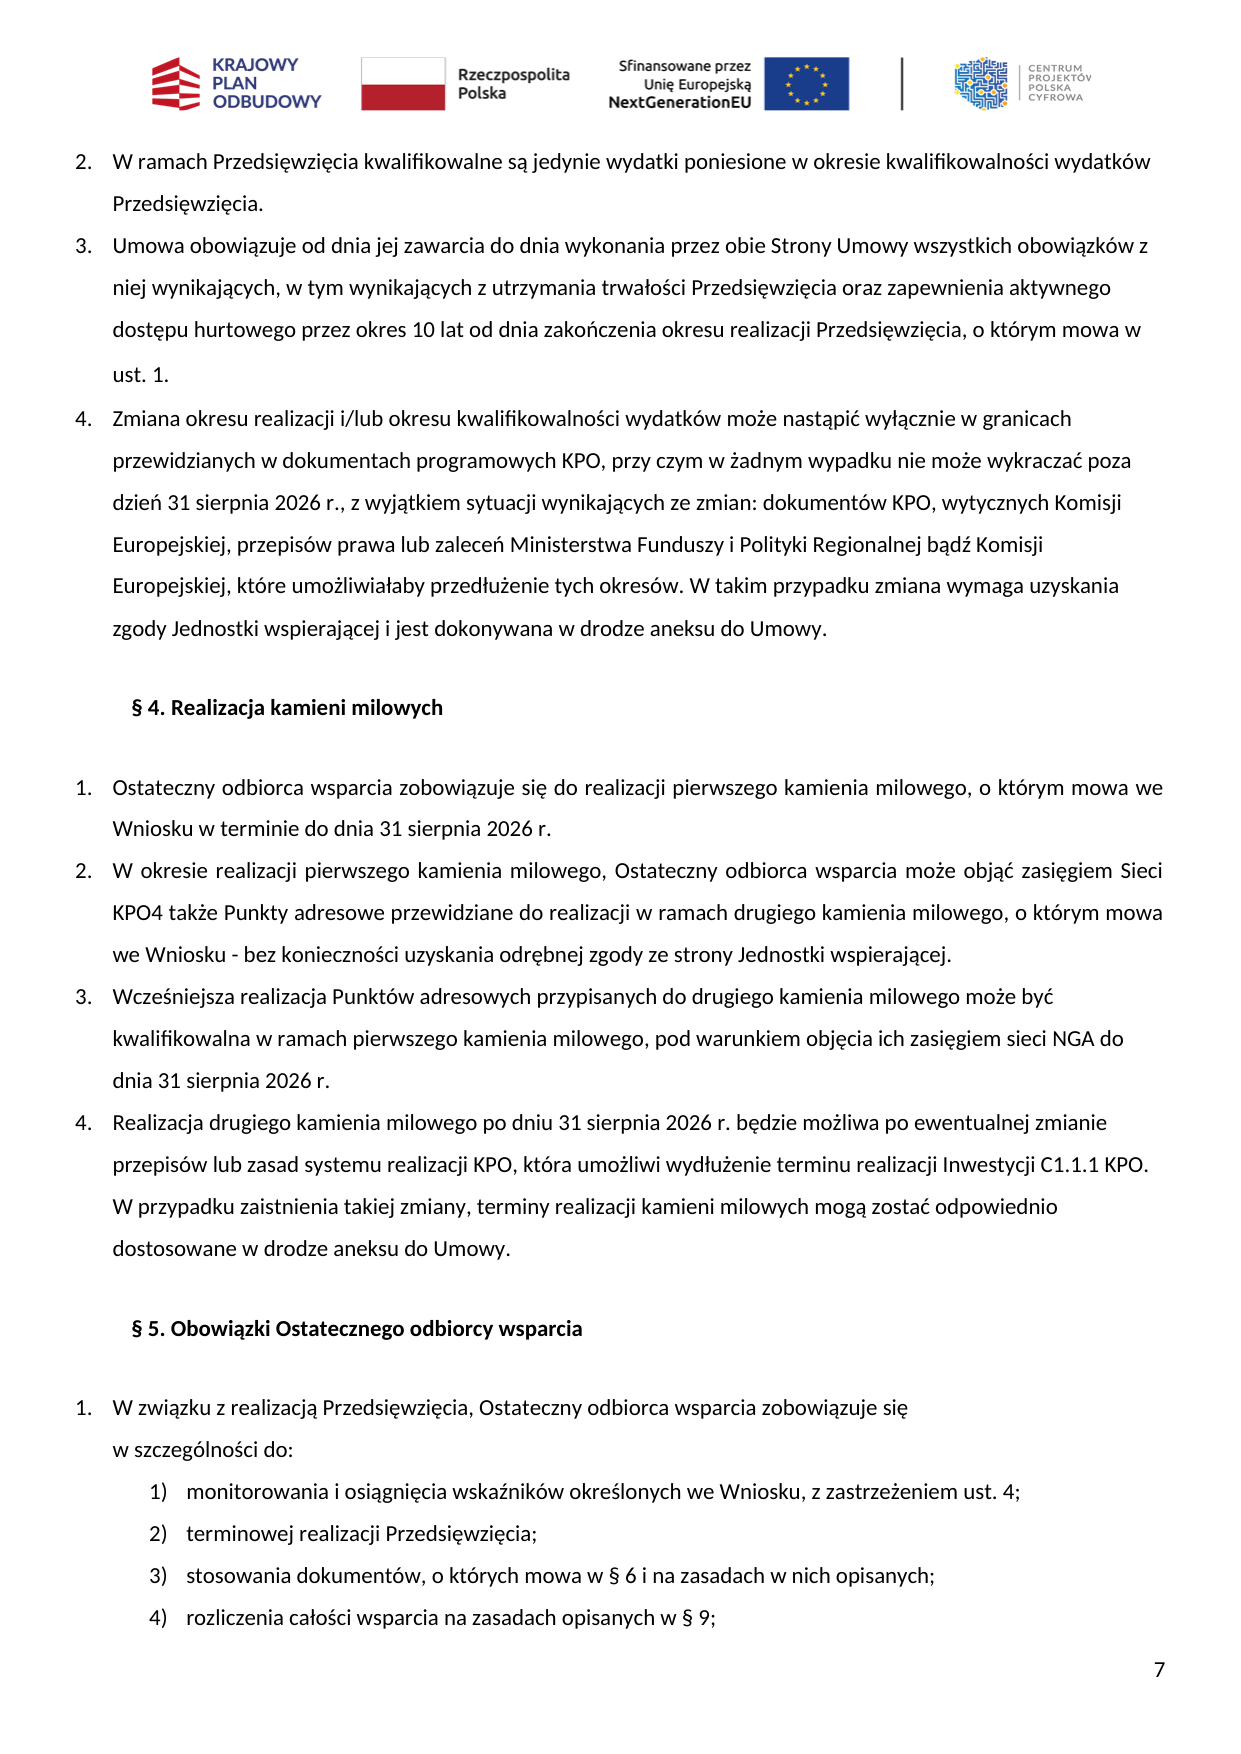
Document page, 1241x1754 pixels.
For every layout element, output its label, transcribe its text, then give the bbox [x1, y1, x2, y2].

list Ostateczny odbiorca wsparcia zobowiązuje się do realizacji pierwszego kamienia milowego, o którym mowa we Wniosku w terminie do dnia 31 sierpnia 2026 r. [75, 773, 1165, 843]
subtitle § 4. Realizacja kamieni milowych [131, 693, 1165, 721]
list W ramach Przedsięwzięcia kwalifikowalne są jedynie wydatki poniesione w okresie kwalifikowalności wydatków Przedsięwzięcia. [75, 147, 1165, 217]
list Zmiana okresu realizacji i/lub okresu kwalifikowalności wydatków może nastąpić wyłącznie w granicach przewidzianych w dokumentach programowych KPO, przy czym w żadnym wypadku nie może wykraczać poza dzień 31 sierpnia 2026 r., z wyjątkiem sytuacji wynikających ze zmian: dokumentów KPO, wytycznych Komisji Europejskiej, przepisów prawa lub zaleceń Ministerstwa Funduszy i Polityki Regionalnej bądź Komisji Europejskiej, które umożliwiałaby przedłużenie tych okresów. W takim przypadku zmiana wymaga uzyskania zgody Jednostki wspierającej i jest dokonywana w drodze aneksu do Umowy. [75, 404, 1165, 642]
list Realizacja drugiego kamienia milowego po dniu 31 sierpnia 2026 r. będzie możliwa po ewentualnej zmianie przepisów lub zasad systemu realizacji KPO, która umożliwi wydłużenie terminu realizacji Inwestycji C1.1.1 KPO. W przypadku zaistnienia takiej zmiany, terminy realizacji kamieni milowych mogą zostać odpowiednio dostosowane w drodze aneksu do Umowy. [75, 1108, 1165, 1262]
list Umowa obowiązuje od dnia jej zawarcia do dnia wykonania przez obie Strony Umowy wszystkich obowiązków z niej wynikających, w tym wynikających z utrzymania trwałości Przedsięwzięcia oraz zapewnienia aktywnego dostępu hurtowego przez okres 10 lat od dnia zakończenia okresu realizacji Przedsięwzięcia, o którym mowa w ust. 1. [75, 231, 1165, 388]
list W okresie realizacji pierwszego kamienia milowego, Ostateczny odbiorca wsparcia może objąć zasięgiem Sieci KPO4 także Punkty adresowe przewidziane do realizacji w ramach drugiego kamienia milowego, o którym mowa we Wniosku - bez konieczności uzyskania odrębnej zgody ze strony Jednostki wspierającej. [75, 857, 1165, 968]
list Wcześniejsza realizacja Punktów adresowych przypisanych do drugiego kamienia milowego może być kwalifikowalna w ramach pierwszego kamienia milowego, pod warunkiem objęcia ich zasięgiem sieci NGA do dnia 31 sierpnia 2026 r. [75, 982, 1165, 1094]
picture [150, 57, 1091, 110]
list monitorowania i osiągnięcia wskaźników określonych we Wniosku, z zastrzeżeniem ust. 4; [149, 1477, 1165, 1505]
list terminowej realizacji Przedsięwzięcia; [149, 1519, 1165, 1547]
list stosowania dokumentów, o których mowa w § 6 i na zasadach w nich opisanych; [149, 1590, 1165, 1618]
subtitle § 5. Obowiązki Ostatecznego odbiorcy wsparcia [131, 1314, 1165, 1342]
list W związku z realizacją Przedsięwzięcia, Ostateczny odbiorca wsparcia zobowiązuje się w szczególności do: [75, 1393, 1165, 1463]
